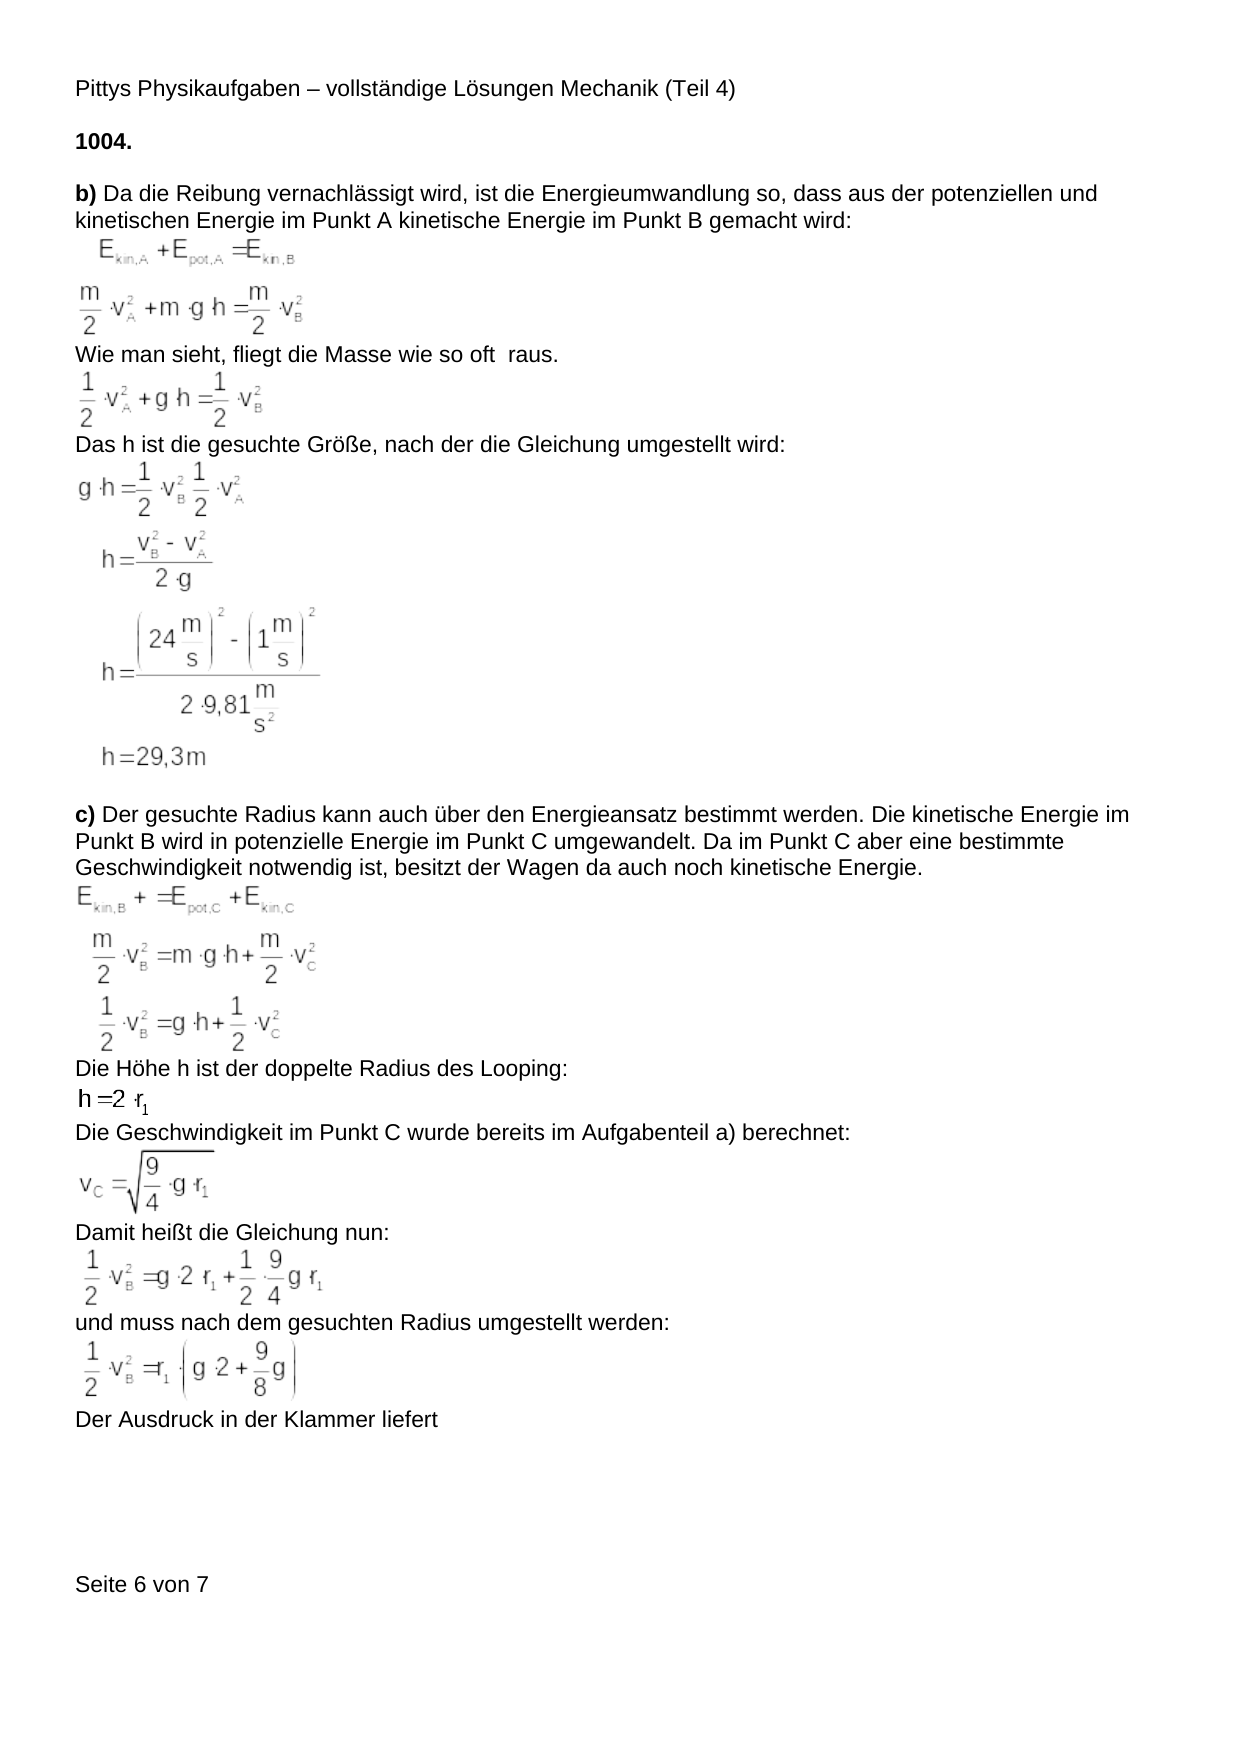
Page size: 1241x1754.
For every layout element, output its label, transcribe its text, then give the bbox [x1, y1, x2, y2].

text Der Ausdruck in der Klammer liefert [75, 1406, 1165, 1432]
text 1004. [75, 128, 1165, 154]
text Die Geschwindigkeit im Punkt C wurde bereits im Aufgabenteil a) berechnet: [75, 1119, 1165, 1146]
text b) Da die Reibung vernachlässigt wird, ist die Energieumwandlung so, dass aus der potenziellen und kinetischen Energie im Punkt A kinetische Energie im Punkt B gemacht wird: [75, 180, 1165, 233]
text Die Höhe h ist der doppelte Radius des Looping: [75, 1055, 1165, 1082]
text Das h ist die gesuchte Größe, nach der die Gleichung umgestellt wird: [75, 431, 1165, 458]
text Wie man sieht, fliegt die Masse wie so oft raus. [75, 341, 1165, 367]
text und muss nach dem gesuchten Radius umgestellt werden: [75, 1309, 1165, 1336]
text c) Der gesuchte Radius kann auch über den Energieansatz bestimmt werden. Die kinetische Energie im Punkt B wird in potenzielle Energie im Punkt C umgewandelt. Da im Punkt C aber eine bestimmte Geschwindigkeit notwendig ist, besitzt der Wagen da auch noch kinetische Energie. [75, 801, 1165, 880]
text Damit heißt die Gleichung nun: [75, 1219, 1165, 1245]
